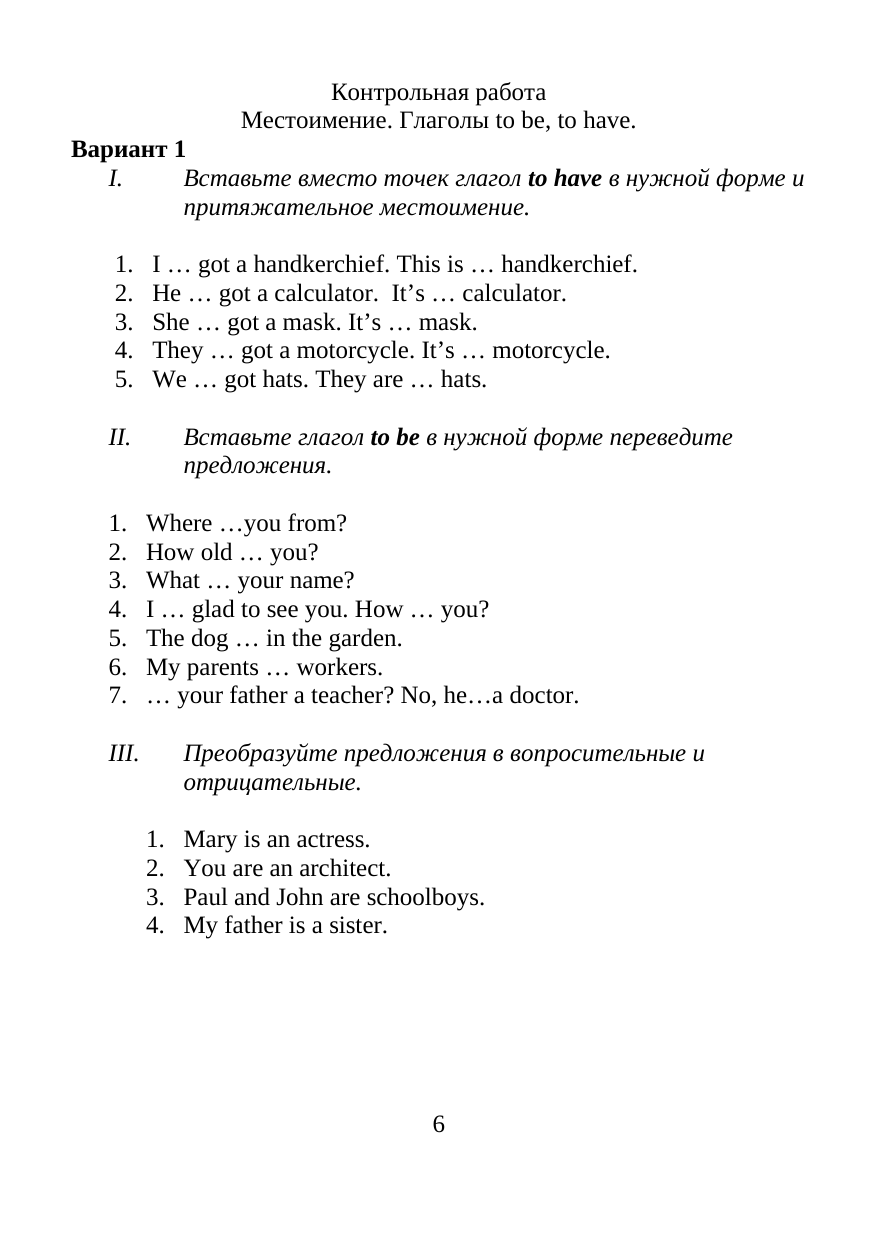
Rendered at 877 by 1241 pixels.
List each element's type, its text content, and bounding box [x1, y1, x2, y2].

list How old … you? [108, 537, 806, 566]
text Контрольная работа [71, 77, 806, 106]
list We … got hats. They are … hats. [114, 364, 806, 393]
list He … got a calculator. It’s … calculator. [114, 278, 806, 307]
list Mary is an actress. [146, 824, 806, 853]
list They … got a motorcycle. It’s … motorcycle. [114, 336, 806, 364]
list My father is a sister. [146, 911, 806, 939]
list Вставьте глагол to be в нужной форме переведите предложения. [108, 422, 806, 479]
text Местоимение. Глаголы to be, to have. [71, 106, 806, 134]
list She … got a mask. It’s … mask. [114, 307, 806, 336]
list I … glad to see you. How … you? [108, 594, 806, 623]
list … your father a teacher? No, he…a doctor. [108, 681, 806, 709]
list My parents … workers. [108, 652, 806, 681]
list What … your name? [108, 566, 806, 594]
list Преобразуйте предложения в вопросительные и отрицательные. [108, 738, 806, 796]
list The dog … in the garden. [108, 623, 806, 652]
text Вариант 1 [71, 134, 806, 163]
list I … got a handkerchief. This is … handkerchief. [114, 249, 806, 278]
list Where …you from? [108, 508, 806, 537]
list Paul and John are schoolboys. [146, 882, 806, 911]
list You are an architect. [146, 853, 806, 882]
list Вставьте вместо точек глагол to have в нужной форме и притяжательное местоимение. [108, 163, 806, 221]
